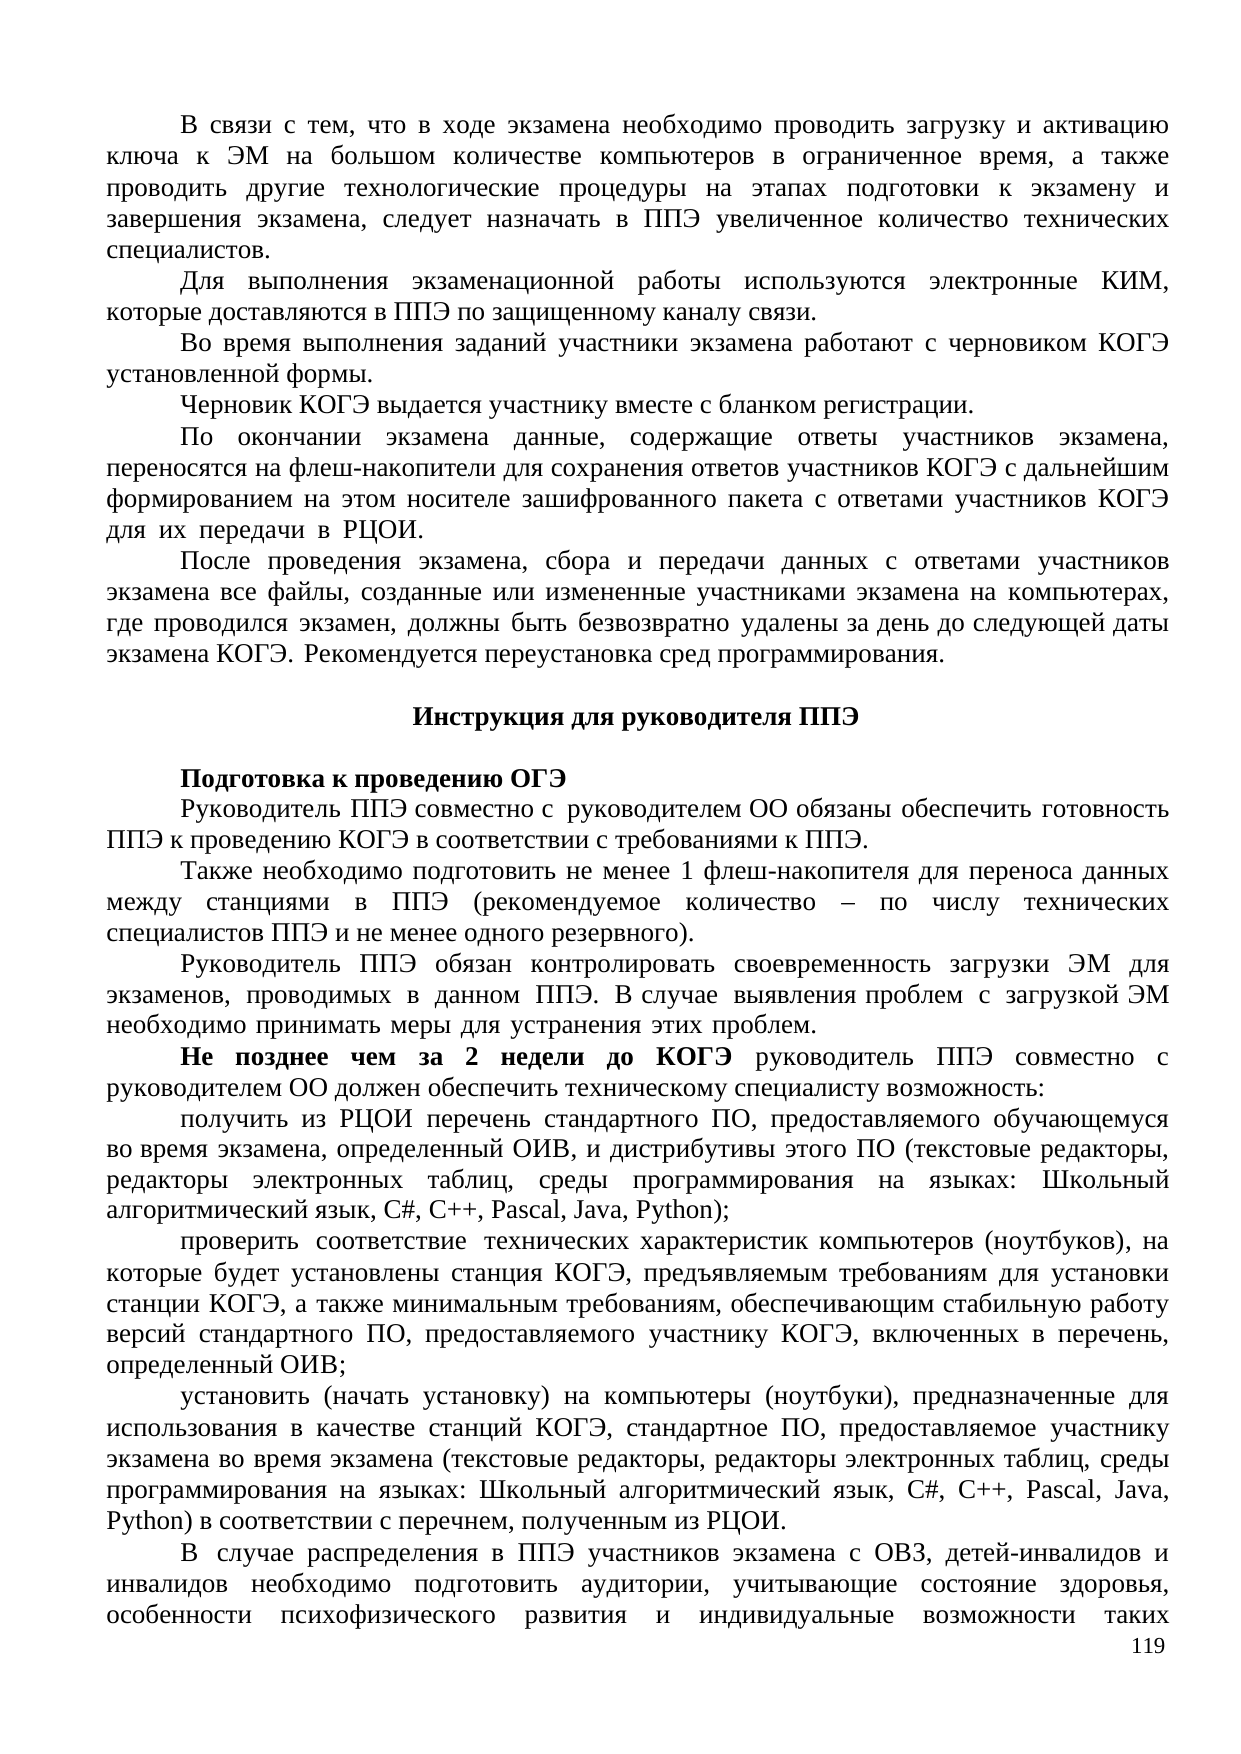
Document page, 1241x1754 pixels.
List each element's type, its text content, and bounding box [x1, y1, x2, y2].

text Руководитель ППЭ совместно с руководителем ОО обязаны обеспечить готовность ППЭ к проведению КОГЭ в соответствии с требованиями к ППЭ. [106, 794, 1169, 854]
text В связи с тем, что в ходе экзамена необходимо проводить загрузку и активацию ключа к ЭМ на большом количестве компьютеров в ограниченное время, а также проводить другие технологические процедуры на этапах подготовки к экзамену и завершения экзамена, следует назначать в ППЭ увеличенное количество технических специалистов. [106, 108, 1169, 264]
text По окончании экзамена данные, содержащие ответы участников экзамена, переносятся на флеш-накопители для сохранения ответов участников КОГЭ с дальнейшим формированием на этом носителе зашифрованного пакета с ответами участников КОГЭ для их передачи в РЦОИ. [106, 420, 1169, 544]
text Во время выполнения заданий участники экзамена работают с черновиком КОГЭ установленной формы. [106, 327, 1169, 389]
text проверить соответствие технических характеристик компьютеров (ноутбуков), на которые будет установлены станция КОГЭ, предъявляемым требованиям для установки станции КОГЭ, а также минимальным требованиям, обеспечивающим стабильную работу версий стандартного ПО, предоставляемого участнику КОГЭ, включенных в перечень, определенный ОИВ; [106, 1225, 1169, 1380]
text Для выполнения экзаменационной работы используются электронные КИМ, которые доставляются в ППЭ по защищенному каналу связи. [106, 264, 1169, 327]
text Также необходимо подготовить не менее 1 флеш-накопителя для переноса данных между станциями в ППЭ (рекомендуемое количество – по числу технических специалистов ППЭ и не менее одного резервного). [106, 854, 1169, 948]
text После проведения экзамена, сбора и передачи данных с ответами участников экзамена все файлы, созданные или измененные участниками экзамена на компьютерах, где проводился экзамен, должны быть безвозвратно удалены за день до следующей даты экзамена КОГЭ. Рекомендуется переустановка сред программирования. [106, 545, 1169, 668]
text Руководитель ППЭ обязан контролировать своевременность загрузки ЭМ для экзаменов, проводимых в данном ППЭ. В случае выявления проблем с загрузкой ЭМ необходимо принимать меры для устранения этих проблем. [106, 948, 1169, 1040]
text Инструкция для руководителя ППЭ [106, 700, 1165, 731]
text Не позднее чем за 2 недели до КОГЭ руководитель ППЭ совместно с руководителем ОО должен обеспечить техническому специалисту возможность: [106, 1040, 1169, 1103]
text Черновик КОГЭ выдается участнику вместе с бланком регистрации. [180, 389, 1169, 420]
text получить из РЦОИ перечень стандартного ПО, предоставляемого обучающемуся во время экзамена, определенный ОИВ, и дистрибутивы этого ПО (текстовые редакторы, редакторы электронных таблиц, среды программирования на языках: Школьный алгоритмический язык, С#, C++, Pascal, Java, Python); [106, 1103, 1169, 1225]
text установить (начать установку) на компьютеры (ноутбуки), предназначенные для использования в качестве станций КОГЭ, стандартное ПО, предоставляемое участнику экзамена во время экзамена (текстовые редакторы, редакторы электронных таблиц, среды программирования на языках: Школьный алгоритмический язык, С#, C++, Pascal, Java, Python) в соответствии с перечнем, полученным из РЦОИ. [106, 1380, 1169, 1536]
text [106, 1536, 1169, 1630]
text Подготовка к проведению ОГЭ [106, 763, 1165, 794]
